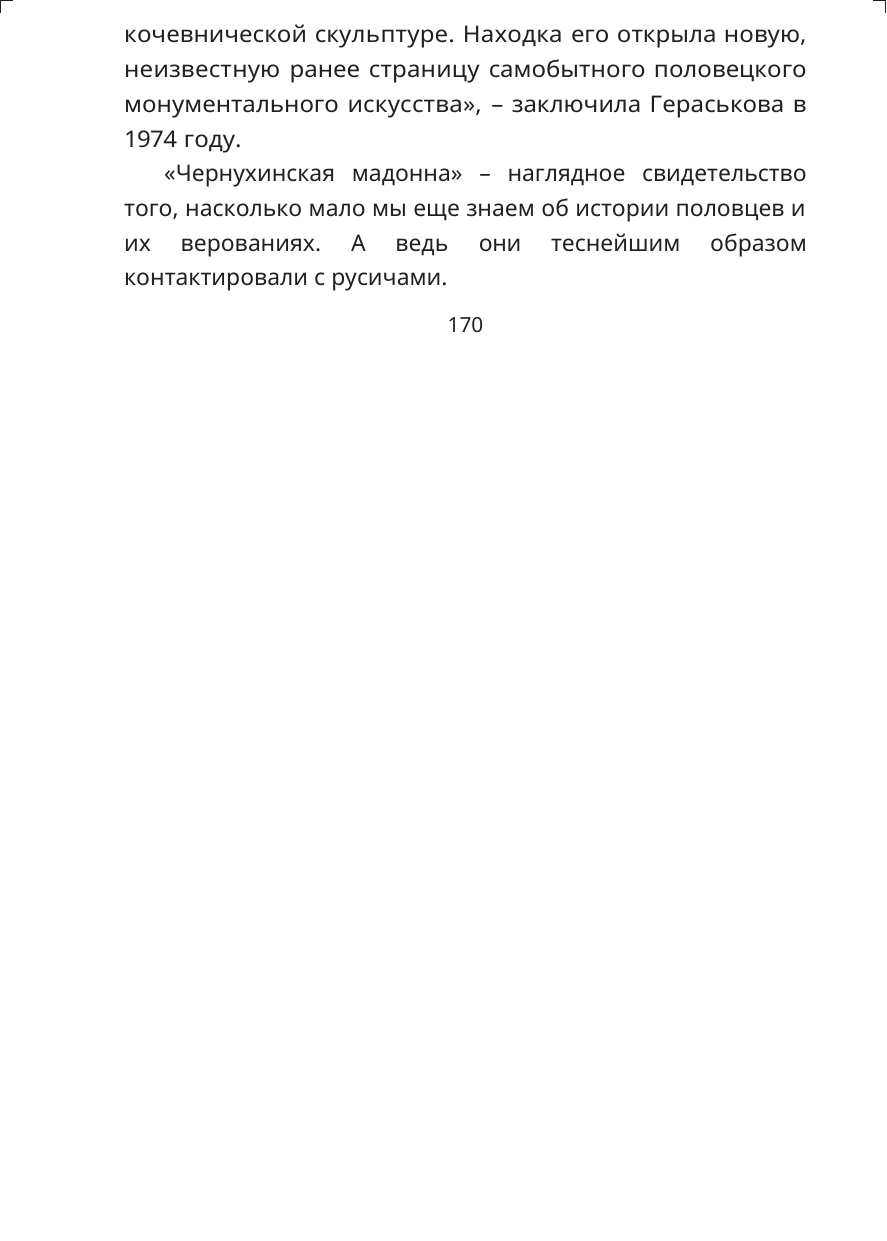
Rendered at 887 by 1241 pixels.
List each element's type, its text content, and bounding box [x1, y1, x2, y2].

text «Чернухинская мадонна» – наглядное свидетельство того, насколько мало мы еще знаем об истории половцев и их верованиях. А ведь они теснейшим образом контактировали с русичами. [124, 157, 807, 292]
text 170 [124, 310, 807, 339]
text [124, 18, 807, 154]
